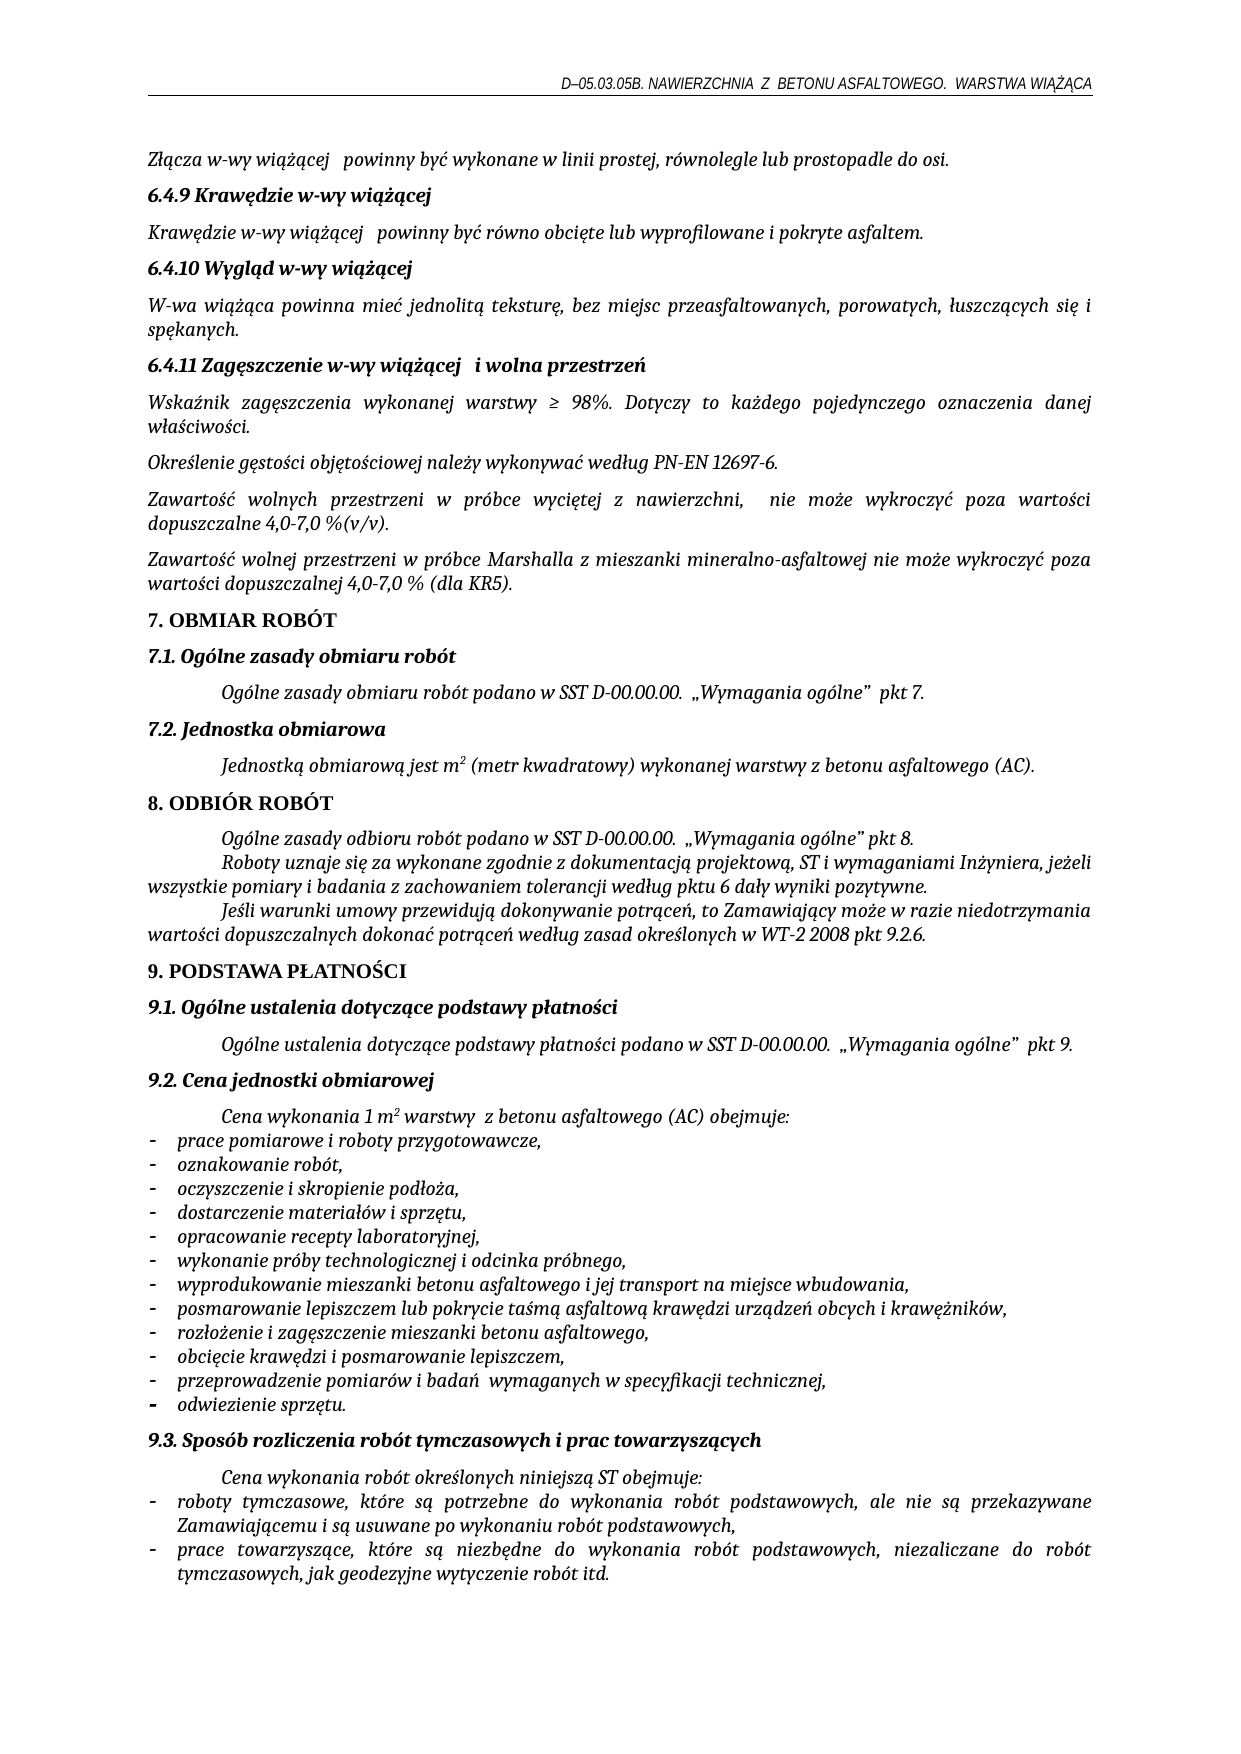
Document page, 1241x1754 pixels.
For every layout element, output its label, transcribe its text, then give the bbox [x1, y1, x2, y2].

list Ogólne zasady odbioru robót podano w SST D-00.00.00. „Wymagania ogólne” pkt 8. [148, 827, 1093, 851]
text Zawartość wolnej przestrzeni w próbce Marshalla z mieszanki mineralno-asfaltowej nie może wykroczyć poza wartości dopuszczalnej 4,0-7,0 % (dla KR5). [148, 548, 1093, 596]
list posmarowanie lepiszczem lub pokrycie taśmą asfaltową krawędzi urządzeń obcych i krawężników, [148, 1297, 1093, 1321]
list Jednostką obmiarową jest m2 (metr kwadratowy) wykonanej warstwy z betonu asfaltowego (AC). [148, 754, 1093, 778]
list przeprowadzenie pomiarów i badań wymaganych w specyfikacji technicznej, [148, 1369, 1093, 1393]
subtitle 9.2. Cena jednostki obmiarowej [148, 1069, 1093, 1093]
subtitle 7.2. Jednostka obmiarowa [148, 717, 1093, 741]
text Wskaźnik zagęszczenia wykonanej warstwy ≥ 98%. Dotyczy to każdego pojedynczego oznaczenia danej właściwości. [148, 390, 1093, 438]
list dostarczenie materiałów i sprzętu, [148, 1201, 1093, 1225]
list oznakowanie robót, [148, 1153, 1093, 1177]
subtitle 9.3. Sposób rozliczenia robót tymczasowych i prac towarzyszących [148, 1429, 1093, 1453]
subtitle 7. OBMIAR ROBÓT [148, 608, 1093, 632]
list wyprodukowanie mieszanki betonu asfaltowego i jej transport na miejsce wbudowania, [148, 1273, 1093, 1297]
text 6.4.11 Zagęszczenie w-wy wiążącej i wolna przestrzeń [148, 354, 1093, 378]
list Cena wykonania 1 m2 warstwy z betonu asfaltowego (AC) obejmuje: [148, 1105, 1093, 1129]
list oczyszczenie i skropienie podłoża, [148, 1177, 1093, 1201]
list roboty tymczasowe, które są potrzebne do wykonania robót podstawowych, ale nie są przekazywane Zamawiającemu i są usuwane po wykonaniu robót podstawowych, [148, 1489, 1093, 1537]
text 6.4.9 Krawędzie w-wy wiążącej [148, 184, 1093, 208]
text 6.4.10 Wygląd w-wy wiążącej [148, 257, 1093, 281]
list prace towarzyszące, które są niezbędne do wykonania robót podstawowych, niezaliczane do robót tymczasowych, jak geodezyjne wytyczenie robót itd. [148, 1537, 1093, 1585]
list Jeśli warunki umowy przewidują dokonywanie potrąceń, to Zamawiający może w razie niedotrzymania wartości dopuszczalnych dokonać potrąceń według zasad określonych w WT-2 2008 pkt 9.2.6. [148, 899, 1093, 947]
list Ogólne zasady obmiaru robót podano w SST D-00.00.00. „Wymagania ogólne” pkt 7. [148, 681, 1093, 705]
text Cena wykonania robót określonych niniejszą ST obejmuje: [148, 1466, 1093, 1489]
list Ogólne ustalenia dotyczące podstawy płatności podano w SST D-00.00.00. „Wymagania ogólne” pkt 9. [148, 1032, 1093, 1056]
text Złącza w-wy wiążącej powinny być wykonane w linii prostej, równolegle lub prostopadle do osi. [148, 148, 1093, 172]
text Krawędzie w-wy wiążącej powinny być równo obcięte lub wyprofilowane i pokryte asfaltem. [148, 221, 1093, 244]
subtitle 8. ODBIÓR ROBÓT [148, 790, 1093, 814]
subtitle 9. PODSTAWA PŁATNOŚCI [148, 959, 1093, 983]
list prace pomiarowe i roboty przygotowawcze, [148, 1129, 1093, 1153]
subtitle 7.1. Ogólne zasady obmiaru robót [148, 644, 1093, 668]
text W-wa wiążąca powinna mieć jednolitą teksturę, bez miejsc przeasfaltowanych, porowatych, łuszczących się i spękanych. [148, 293, 1093, 341]
list odwiezienie sprzętu. [148, 1393, 1093, 1417]
list obcięcie krawędzi i posmarowanie lepiszczem, [148, 1345, 1093, 1369]
subtitle 9.1. Ogólne ustalenia dotyczące podstawy płatności [148, 996, 1093, 1020]
list Roboty uznaje się za wykonane zgodnie z dokumentacją projektową, ST i wymaganiami Inżyniera, jeżeli wszystkie pomiary i badania z zachowaniem tolerancji według pktu 6 dały wyniki pozytywne. [148, 851, 1093, 899]
text Zawartość wolnych przestrzeni w próbce wyciętej z nawierzchni, nie może wykroczyć poza wartości dopuszczalne 4,0-7,0 %(v/v). [148, 487, 1093, 535]
text Określenie gęstości objętościowej należy wykonywać według PN-EN 12697-6. [148, 451, 1093, 475]
list opracowanie recepty laboratoryjnej, [148, 1225, 1093, 1249]
list rozłożenie i zagęszczenie mieszanki betonu asfaltowego, [148, 1321, 1093, 1345]
list wykonanie próby technologicznej i odcinka próbnego, [148, 1249, 1093, 1273]
